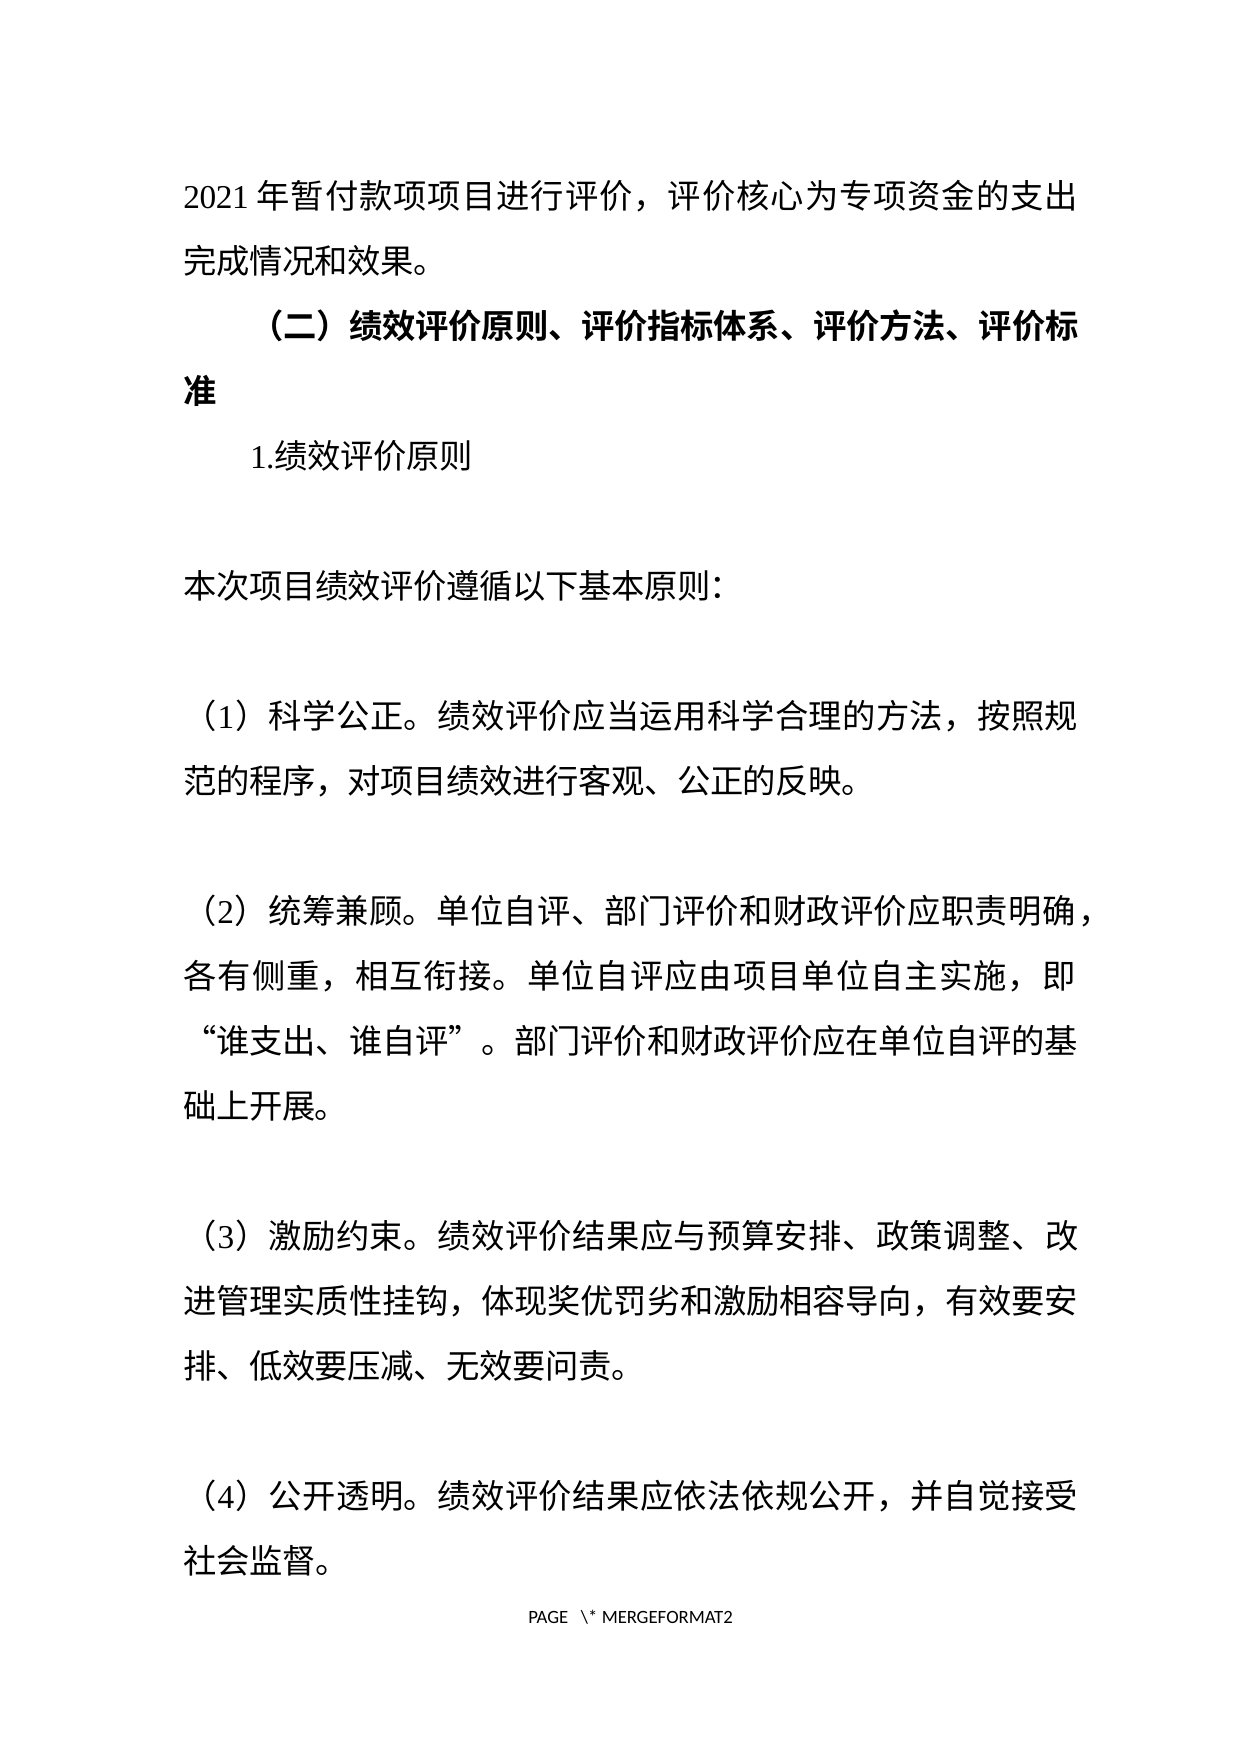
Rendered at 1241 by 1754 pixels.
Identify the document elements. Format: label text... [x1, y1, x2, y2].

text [183, 422, 1078, 1592]
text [183, 162, 1078, 292]
text （二）绩效评价原则、评价指标体系、评价方法、评价标准 [183, 292, 1078, 422]
